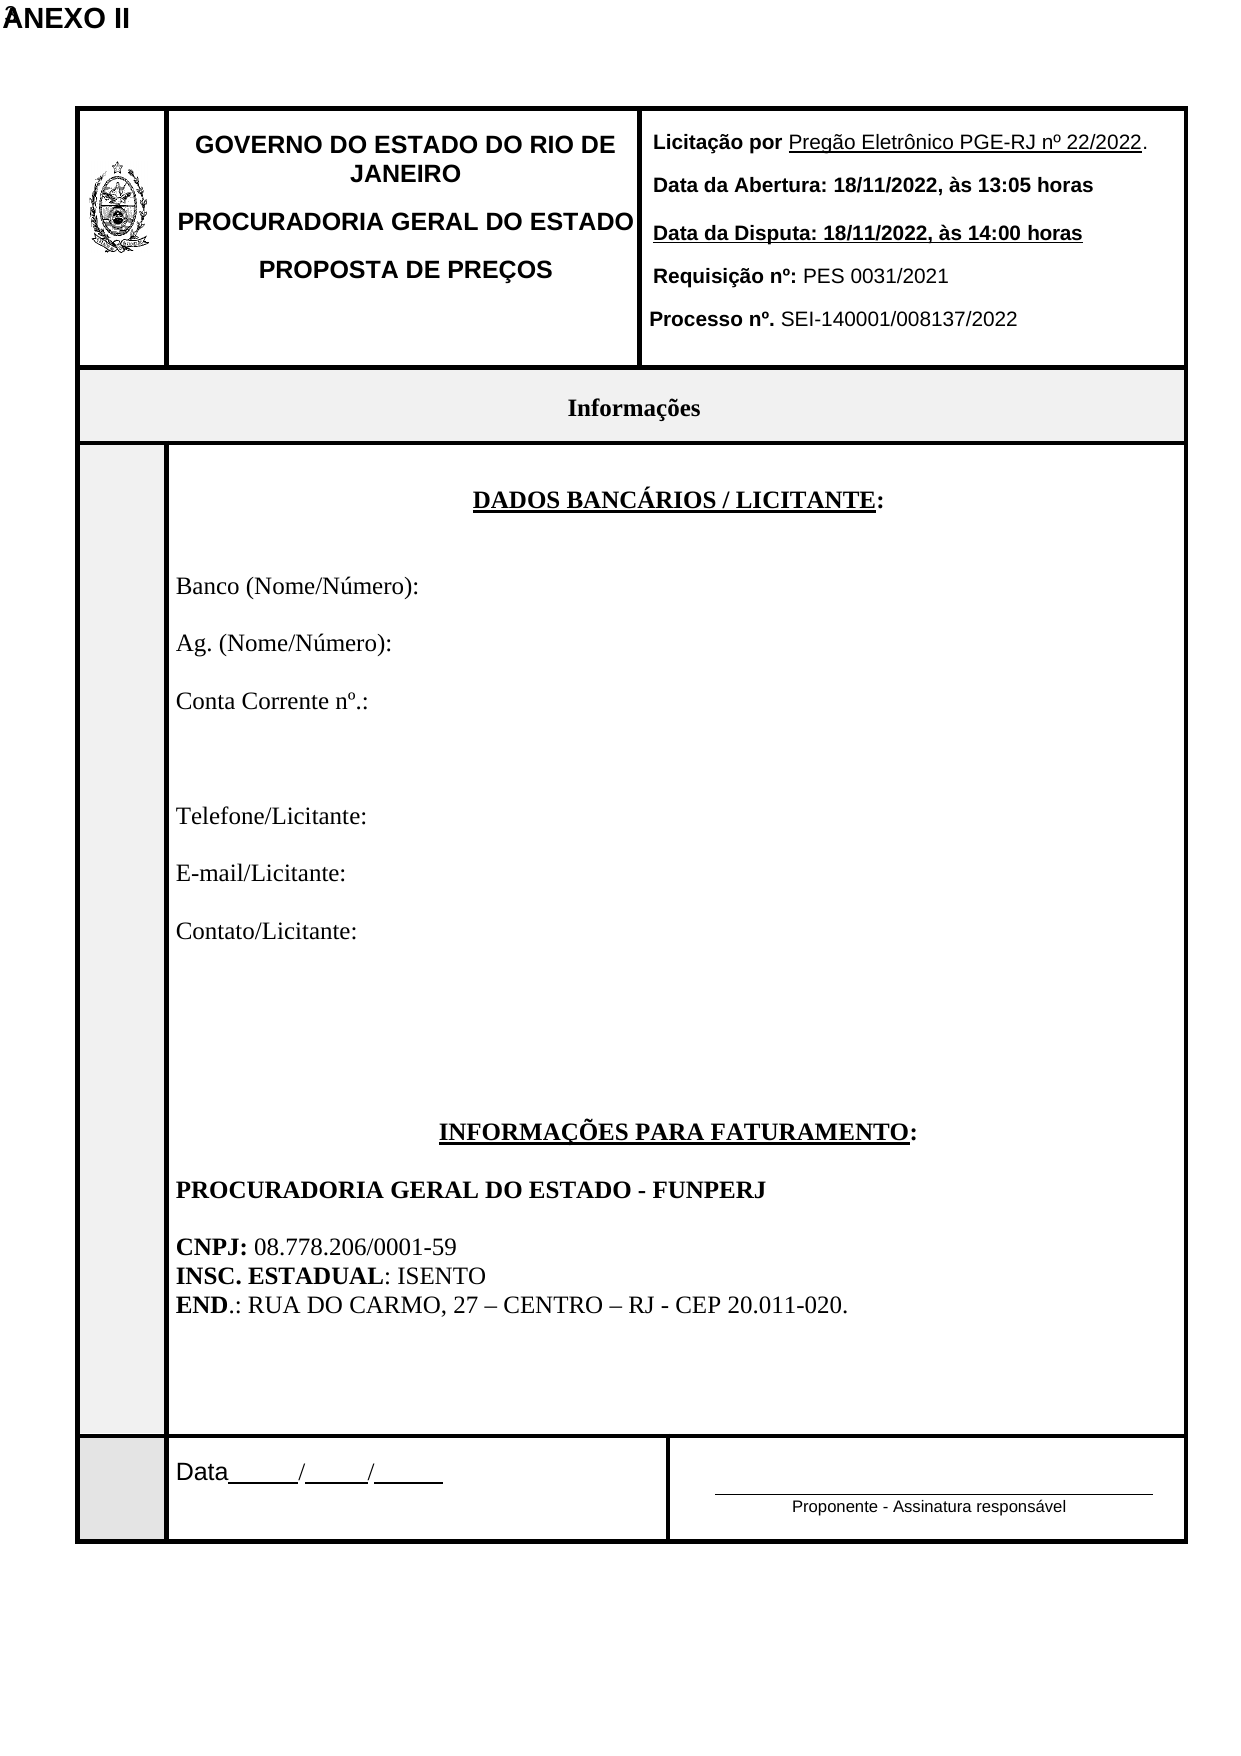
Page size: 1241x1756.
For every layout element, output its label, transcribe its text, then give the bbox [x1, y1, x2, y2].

table_cell Proponente - Assinatura responsável [670, 1438, 1184, 1539]
table_cell [80, 445, 164, 1433]
table_cell [80, 1438, 164, 1539]
table_header [80, 111, 164, 365]
table_header GOVERNO DO ESTADO DO RIO DE JANEIRO PROCURADORIA GERAL DO ESTADO PROPOSTA DE PREÇOS [169, 111, 637, 365]
table_cell DADOS BANCÁRIOS / LICITANTE: Banco (Nome/Número): Ag. (Nome/Número): Conta Corrente nº.: Telefone/Licitante: E-mail/Licitante: Contato/Licitante: INFORMAÇÕES PARA FATURAMENTO: PROCURADORIA GERAL DO ESTADO - FUNPERJ CNPJ: 08.778.206/0001-59 INSC. ESTADUAL: ISENTO END.: RUA DO CARMO, 27 – CENTRO – RJ - CEP 20.011-020. [169, 445, 1184, 1433]
table_cell Data / / [169, 1438, 666, 1539]
picture [89, 161, 149, 253]
table_cell Informações [80, 370, 1184, 441]
table_header Licitação por Pregão Eletrônico PGE-RJ nº 22/2022. Data da Abertura: 18/11/2022, às 13:05 horas Data da Disputa: 18/11/2022, às 14:00 horas Requisição nº: PES 0031/2021 Processo nº. SEI-140001/008137/2022 [642, 111, 1184, 365]
